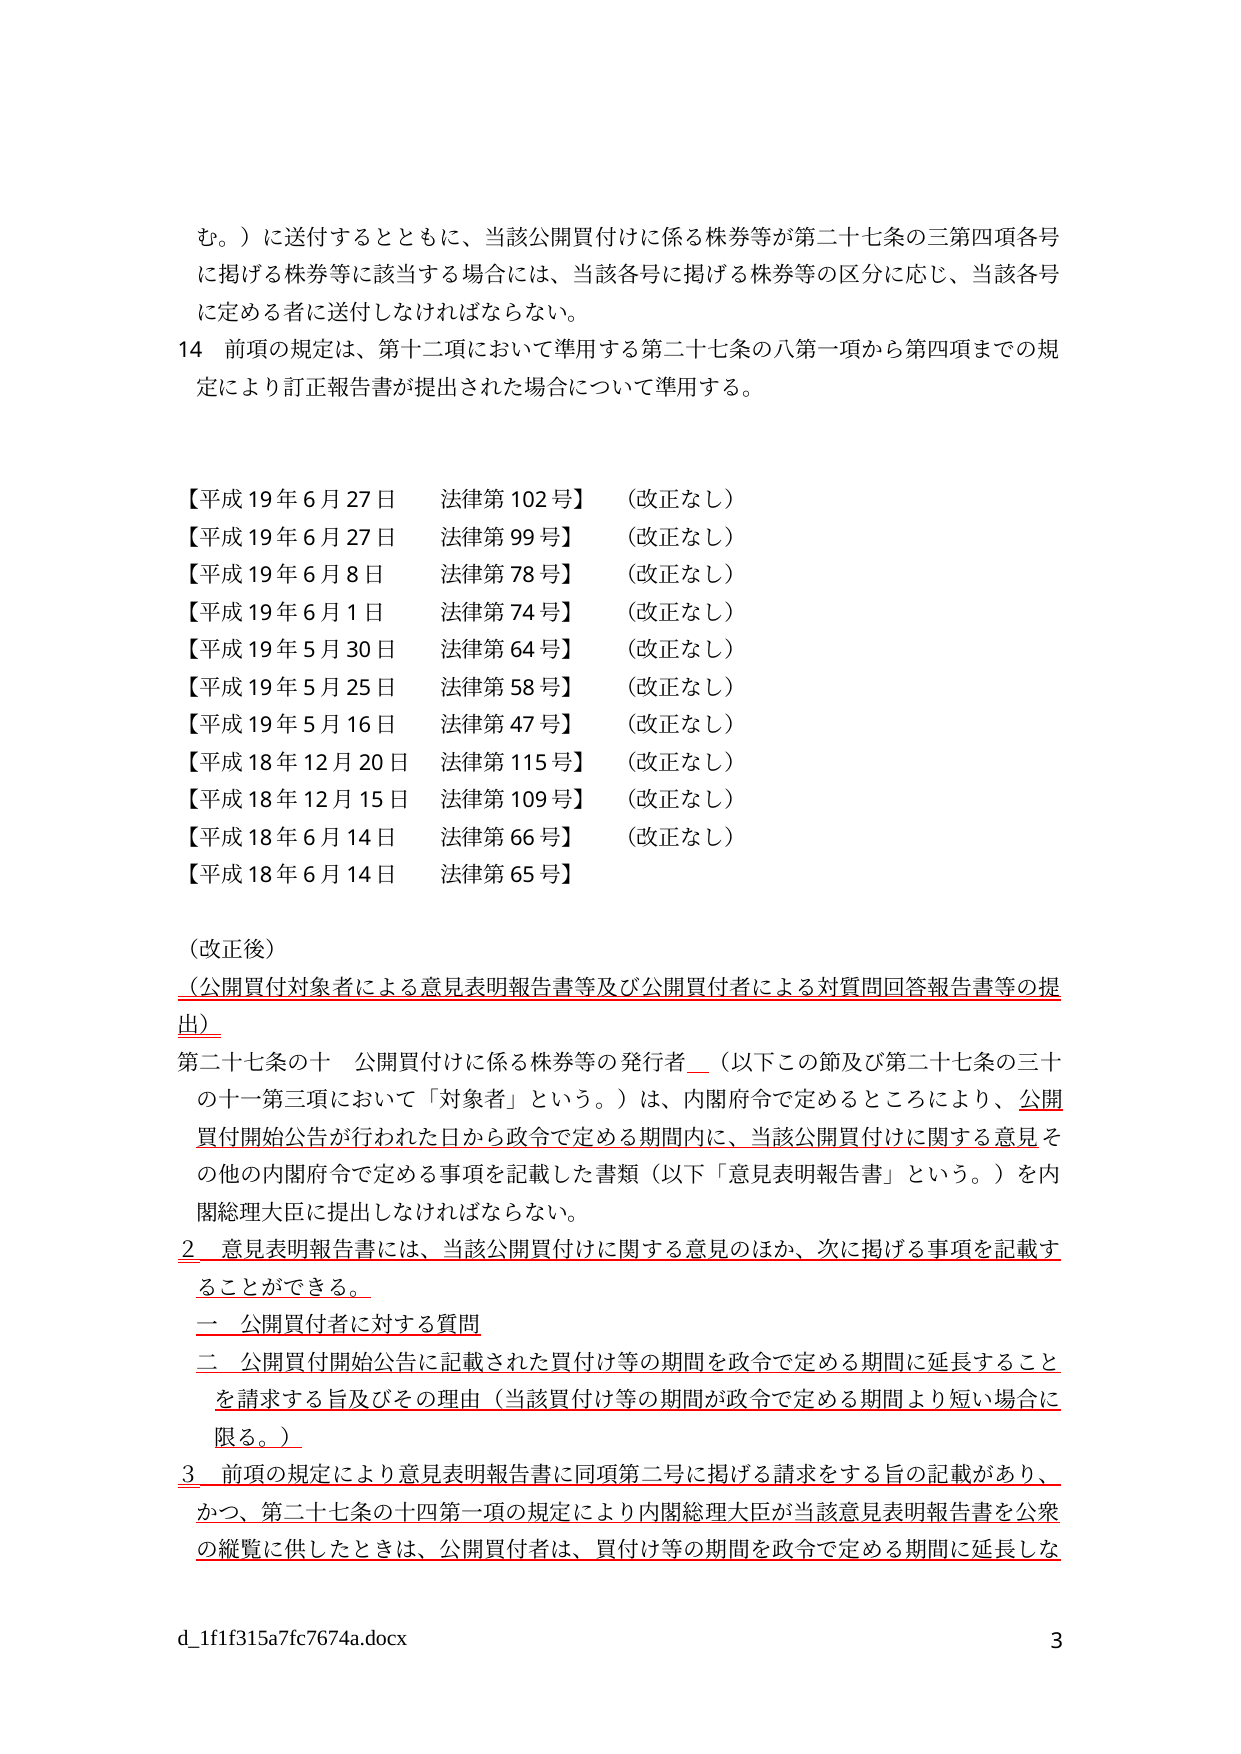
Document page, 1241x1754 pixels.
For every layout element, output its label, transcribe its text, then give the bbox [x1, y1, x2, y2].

text 【平成19年5月30日 法律第64号】 （改正なし） [177, 629, 1063, 667]
text ２ 意見表明報告書には、当該公開買付けに関する意見のほか、次に掲げる事項を記載することができる。 [177, 1229, 1063, 1304]
text 【平成19年6月1日 法律第74号】 （改正なし） [177, 592, 1063, 629]
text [177, 217, 1063, 329]
text 【平成19年6月8日 法律第78号】 （改正なし） [177, 554, 1063, 592]
text 【平成18年12月20日 法律第115号】 （改正なし） [177, 742, 1063, 779]
text 【平成19年5月16日 法律第47号】 （改正なし） [177, 704, 1063, 742]
text （改正後） [177, 929, 1063, 967]
text （公開買付対象者による意見表明報告書等及び公開買付者による対質問回答報告書等の提出） [177, 967, 1063, 1042]
text 【平成18年12月15日 法律第109号】 （改正なし） [177, 779, 1063, 817]
text 【平成18年6月14日 法律第66号】 （改正なし） [177, 817, 1063, 854]
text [177, 1454, 1063, 1567]
text 【平成19年5月25日 法律第58号】 （改正なし） [177, 667, 1063, 704]
text 第二十七条の十 公開買付けに係る株券等の発行者 （以下この節及び第二十七条の三十の十一第三項において「対象者」という。）は、内閣府令で定めるところにより、公開買付開始公告が行われた日から政令で定める期間内に、当該公開買付けに関する意見その他の内閣府令で定める事項を記載した書類（以下「意見表明報告書」という。）を内閣総理大臣に提出しなければならない。 [177, 1042, 1063, 1229]
text 【平成19年6月27日 法律第102号】 （改正なし） [177, 479, 1063, 517]
text 一 公開買付者に対する質問 [196, 1304, 1063, 1342]
text 【平成18年6月14日 法律第65号】 [177, 854, 1063, 892]
text 【平成19年6月27日 法律第99号】 （改正なし） [177, 517, 1063, 554]
text 14 前項の規定は、第十二項において準用する第二十七条の八第一項から第四項までの規定により訂正報告書が提出された場合について準用する。 [177, 329, 1063, 404]
text 二 公開買付開始公告に記載された買付け等の期間を政令で定める期間に延長することを請求する旨及びその理由（当該買付け等の期間が政令で定める期間より短い場合に限る。） [196, 1342, 1063, 1454]
